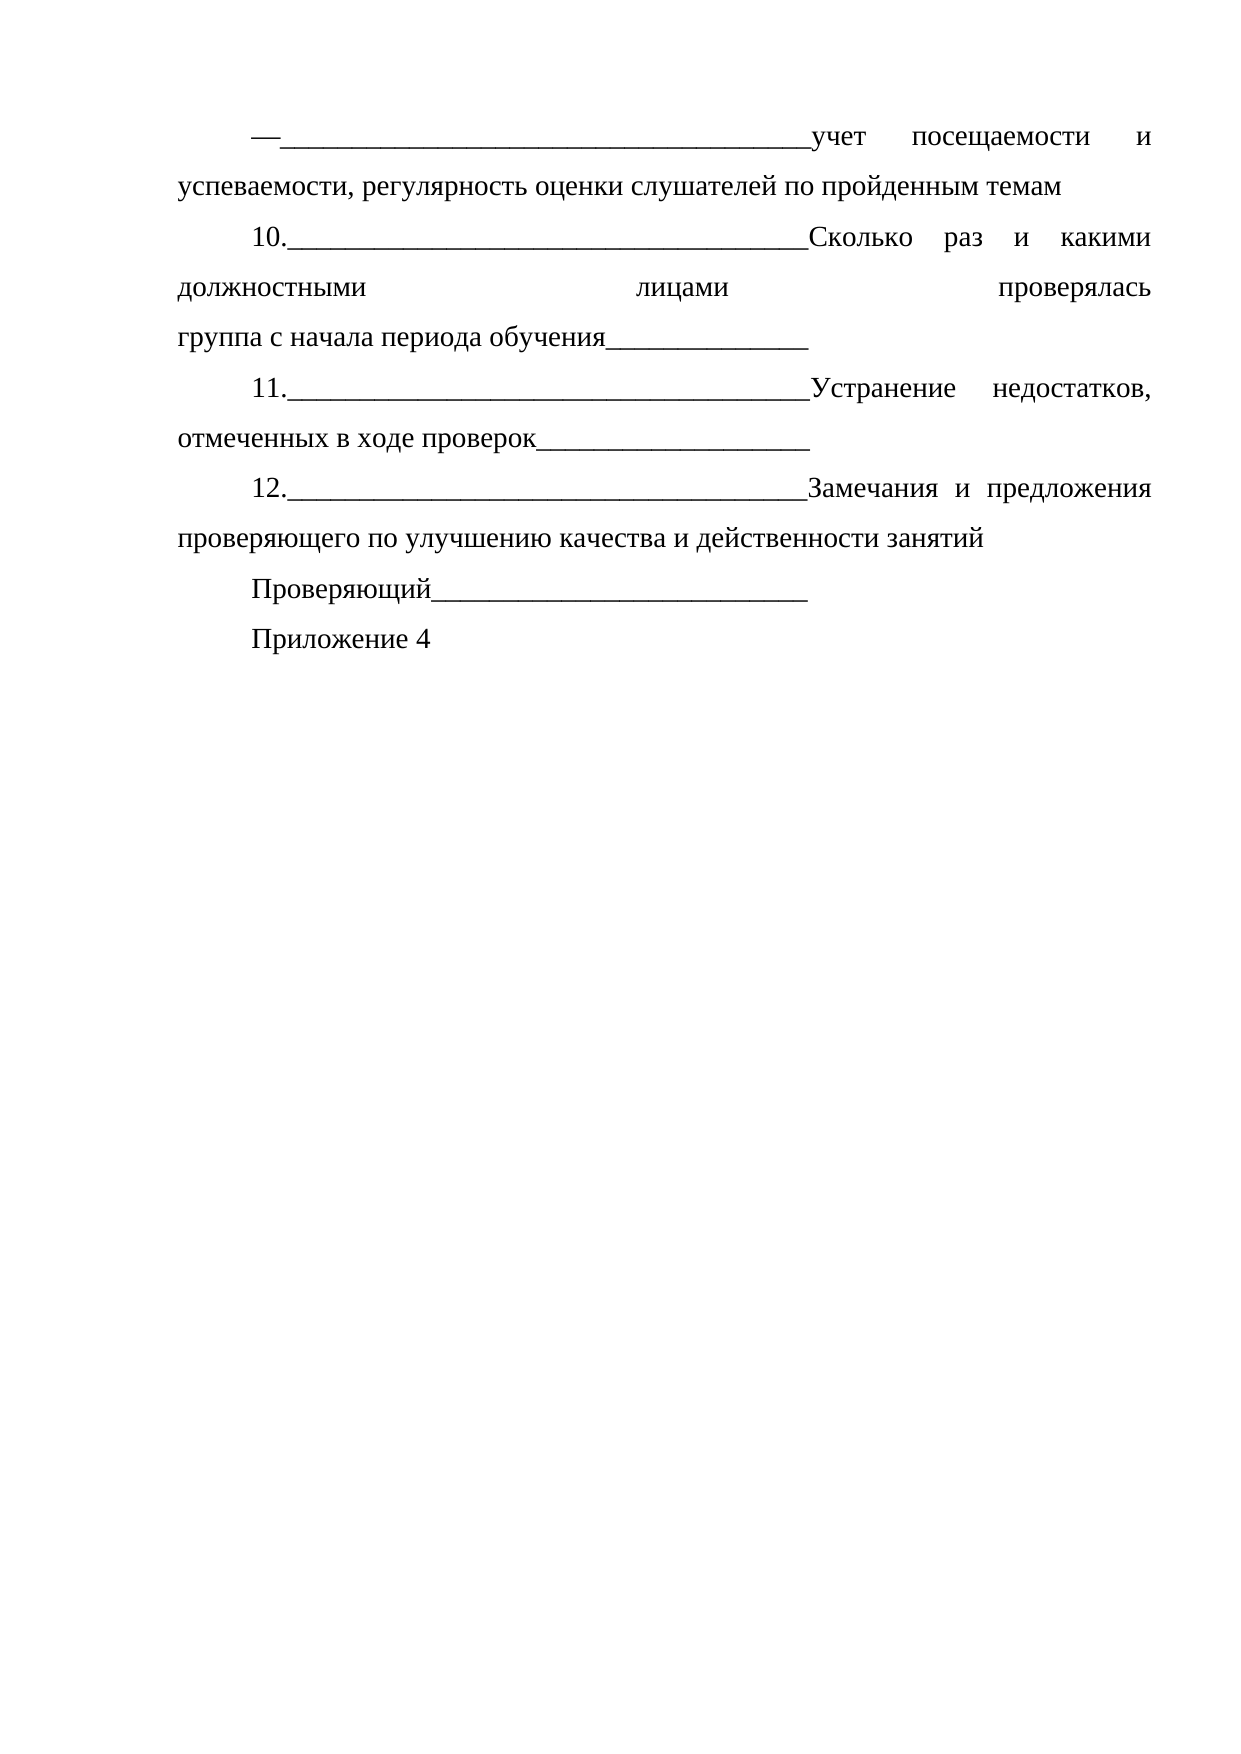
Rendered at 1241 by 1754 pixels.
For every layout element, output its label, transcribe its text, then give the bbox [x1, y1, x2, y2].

list Устранение недостатков, отмеченных в ходе проверок [177, 370, 1152, 453]
text 10. Сколько раз и какими должностными лицами проверялась группа с начала периода обучения [177, 219, 1152, 353]
list учет посещаемости и успеваемости, регулярность оценки слушателей по пройденным темам [177, 118, 1152, 202]
list Замечания и предложения проверяющего по улучшению качества и действенности занятий [177, 470, 1152, 554]
text Проверяющий [177, 571, 1152, 604]
text Приложение 4 [177, 621, 1152, 655]
